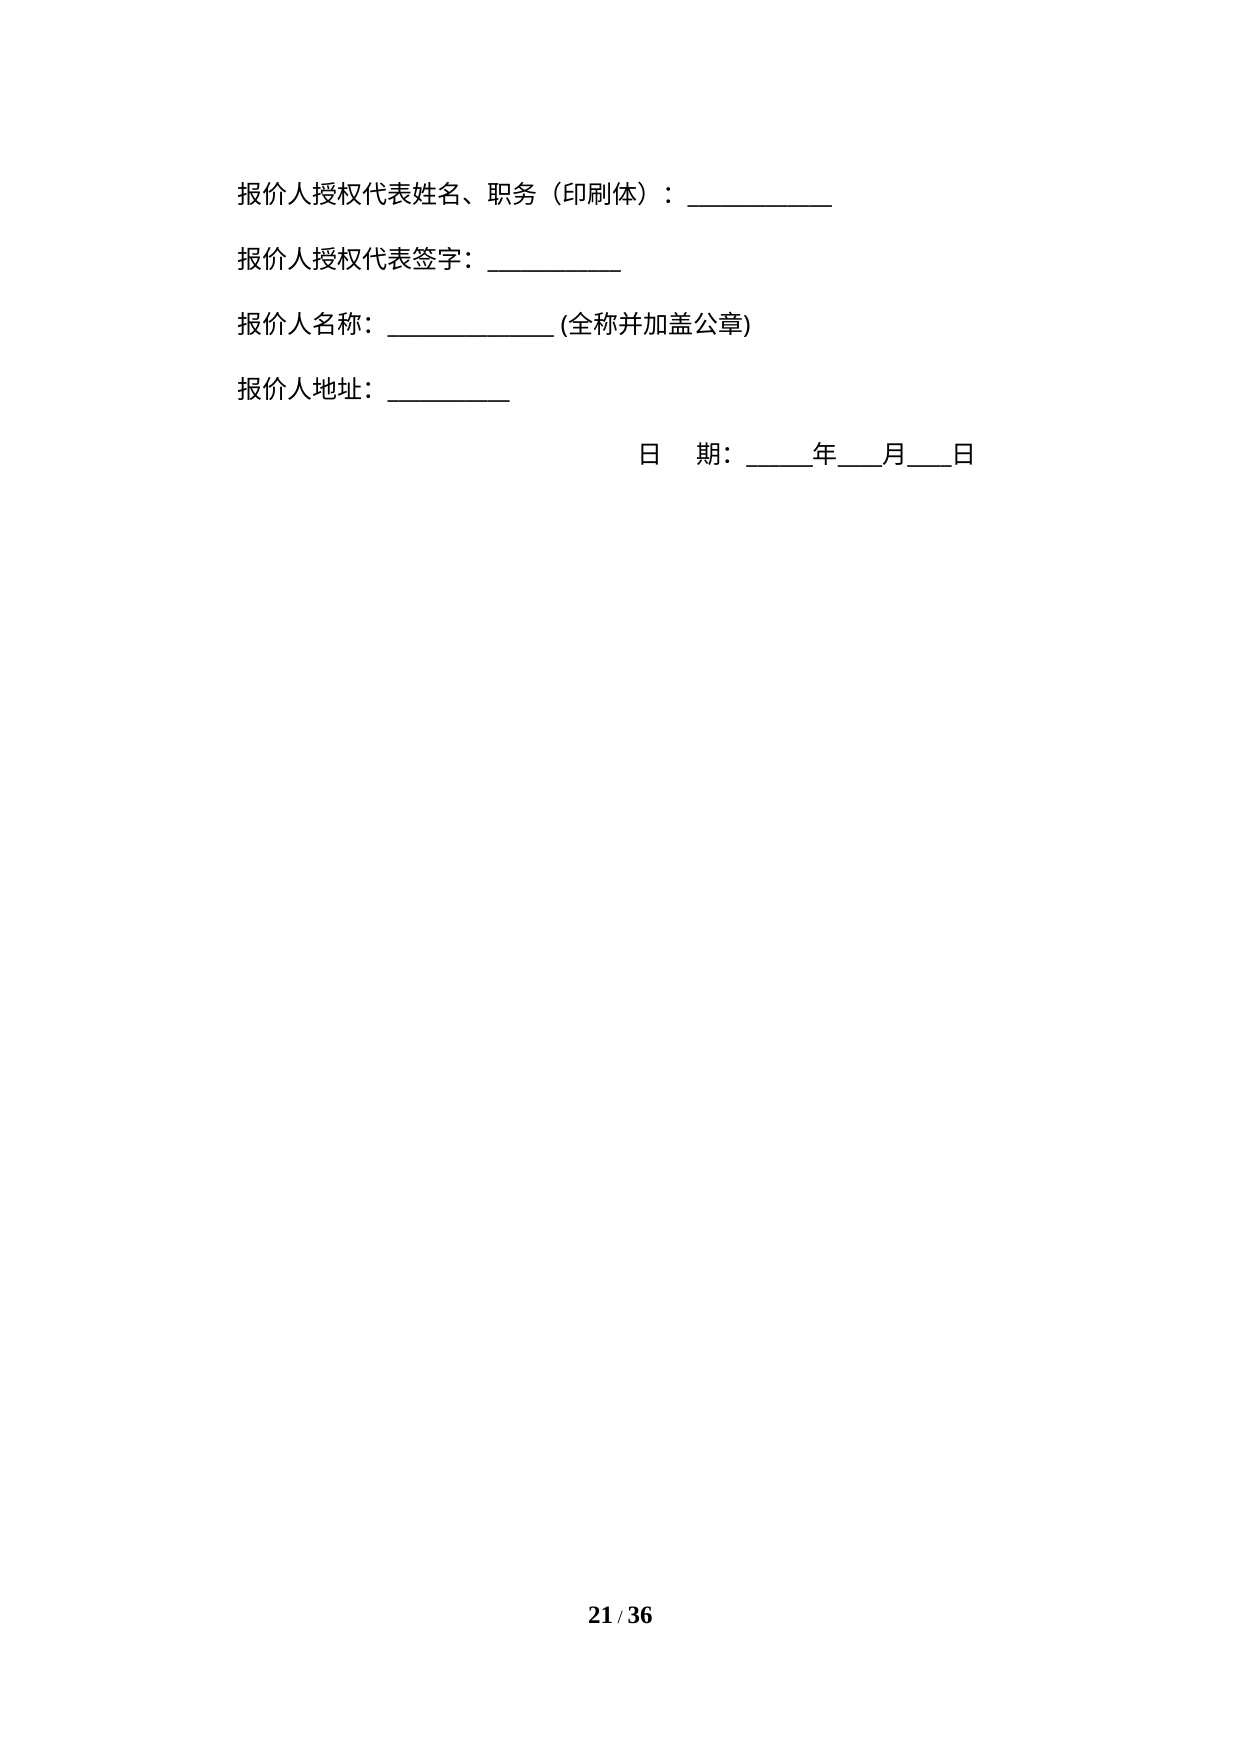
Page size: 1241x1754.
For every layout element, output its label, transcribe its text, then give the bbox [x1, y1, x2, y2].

text 报价人地址：___________ [187, 355, 1053, 420]
text 日 期：______年____月____日 [187, 420, 1053, 485]
text 报价人名称：_______________ (全称并加盖公章) [187, 290, 1053, 355]
text 报价人授权代表姓名、职务（印刷体）：_____________ [187, 160, 1053, 225]
text 报价人授权代表签字：____________ [187, 225, 1053, 290]
